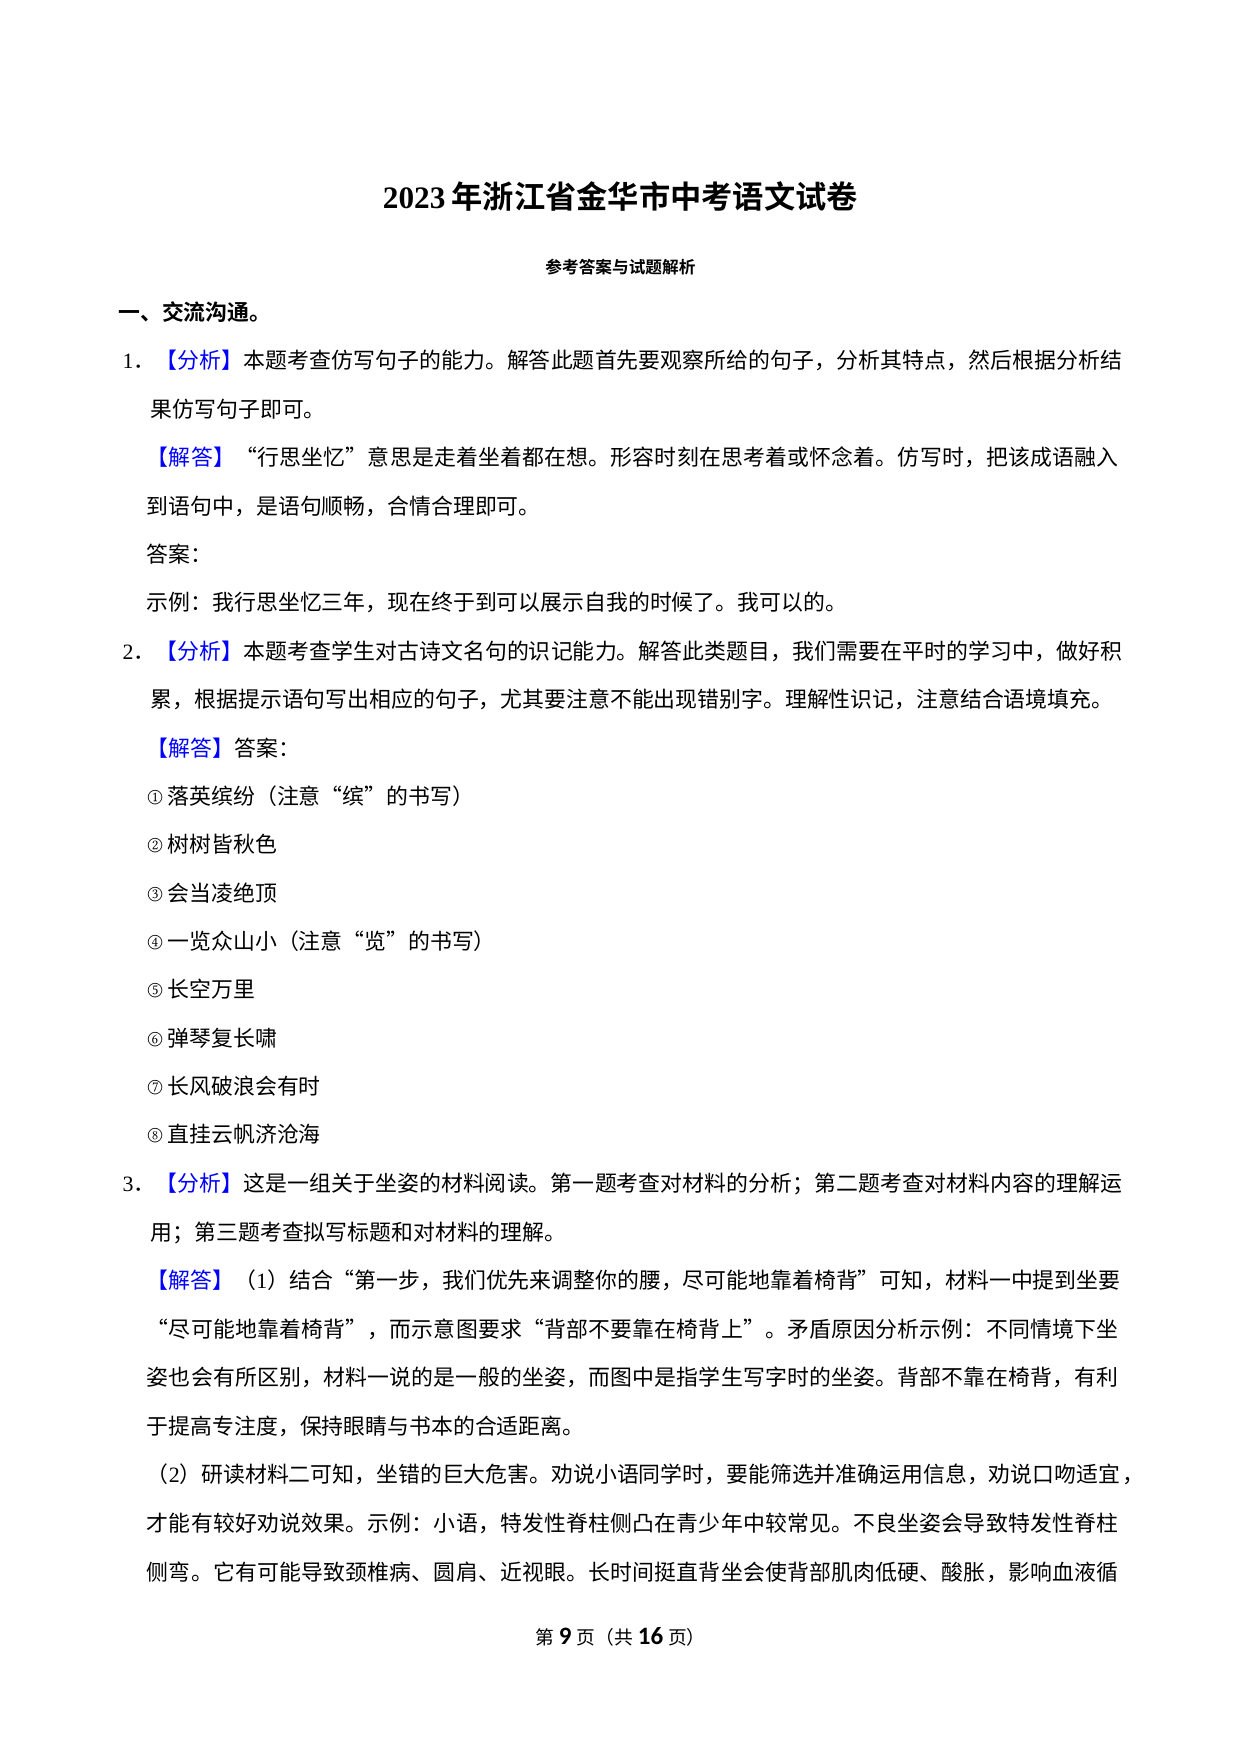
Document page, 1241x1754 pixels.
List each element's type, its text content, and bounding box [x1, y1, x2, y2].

text 3．【分析】这是一组关于坐姿的材料阅读。第一题考查对材料的分析；第二题考查对材料内容的理解运用；第三题考查拟写标题和对材料的理解。 [122, 1165, 1122, 1247]
text ⑧直挂云帆济沧海 [147, 1117, 1122, 1149]
text ⑤长空万里 [147, 972, 1122, 1004]
text 答案： [147, 537, 1122, 569]
text 1．【分析】本题考查仿写句子的能力。解答此题首先要观察所给的句子，分析其特点，然后根据分析结果仿写句子即可。 [122, 342, 1122, 424]
text ③会当凌绝顶 [147, 875, 1122, 908]
text ⑥弹琴复长啸 [147, 1020, 1122, 1053]
text 2．【分析】本题考查学生对古诗文名句的识记能力。解答此类题目，我们需要在平时的学习中，做好积累，根据提示语句写出相应的句子，尤其要注意不能出现错别字。理解性识记，注意结合语境填充。 [122, 633, 1122, 714]
text 一、交流沟通。 [118, 294, 1122, 327]
text 参考答案与试题解析 [118, 249, 1122, 282]
text 示例：我行思坐忆三年，现在终于到可以展示自我的时候了。我可以的。 [147, 585, 1122, 617]
text ④一览众山小（注意“览”的书写） [147, 924, 1122, 956]
text ⑦长风破浪会有时 [147, 1069, 1122, 1101]
text 2023年浙江省金华市中考语文试卷 [118, 162, 1122, 227]
text ②树树皆秋色 [147, 827, 1122, 859]
text 【解答】“行思坐忆”意思是走着坐着都在想。形容时刻在思考着或怀念着。仿写时，把该成语融入到语句中，是语句顺畅，合情合理即可。 [147, 439, 1122, 521]
text 【解答】答案： [147, 730, 1122, 763]
text ①落英缤纷（注意“缤”的书写） [147, 779, 1122, 811]
text 【解答】（1）结合“第一步，我们优先来调整你的腰，尽可能地靠着椅背”可知，材料一中提到坐要“尽可能地靠着椅背”，而示意图要求“背部不要靠在椅背上”。矛盾原因分析示例：不同情境下坐姿也会有所区别，材料一说的是一般的坐姿，而图中是指学生写字时的坐姿。背部不靠在椅背，有利于提高专注度，保持眼睛与书本的合适距离。 [147, 1262, 1122, 1441]
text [147, 1457, 1122, 1587]
